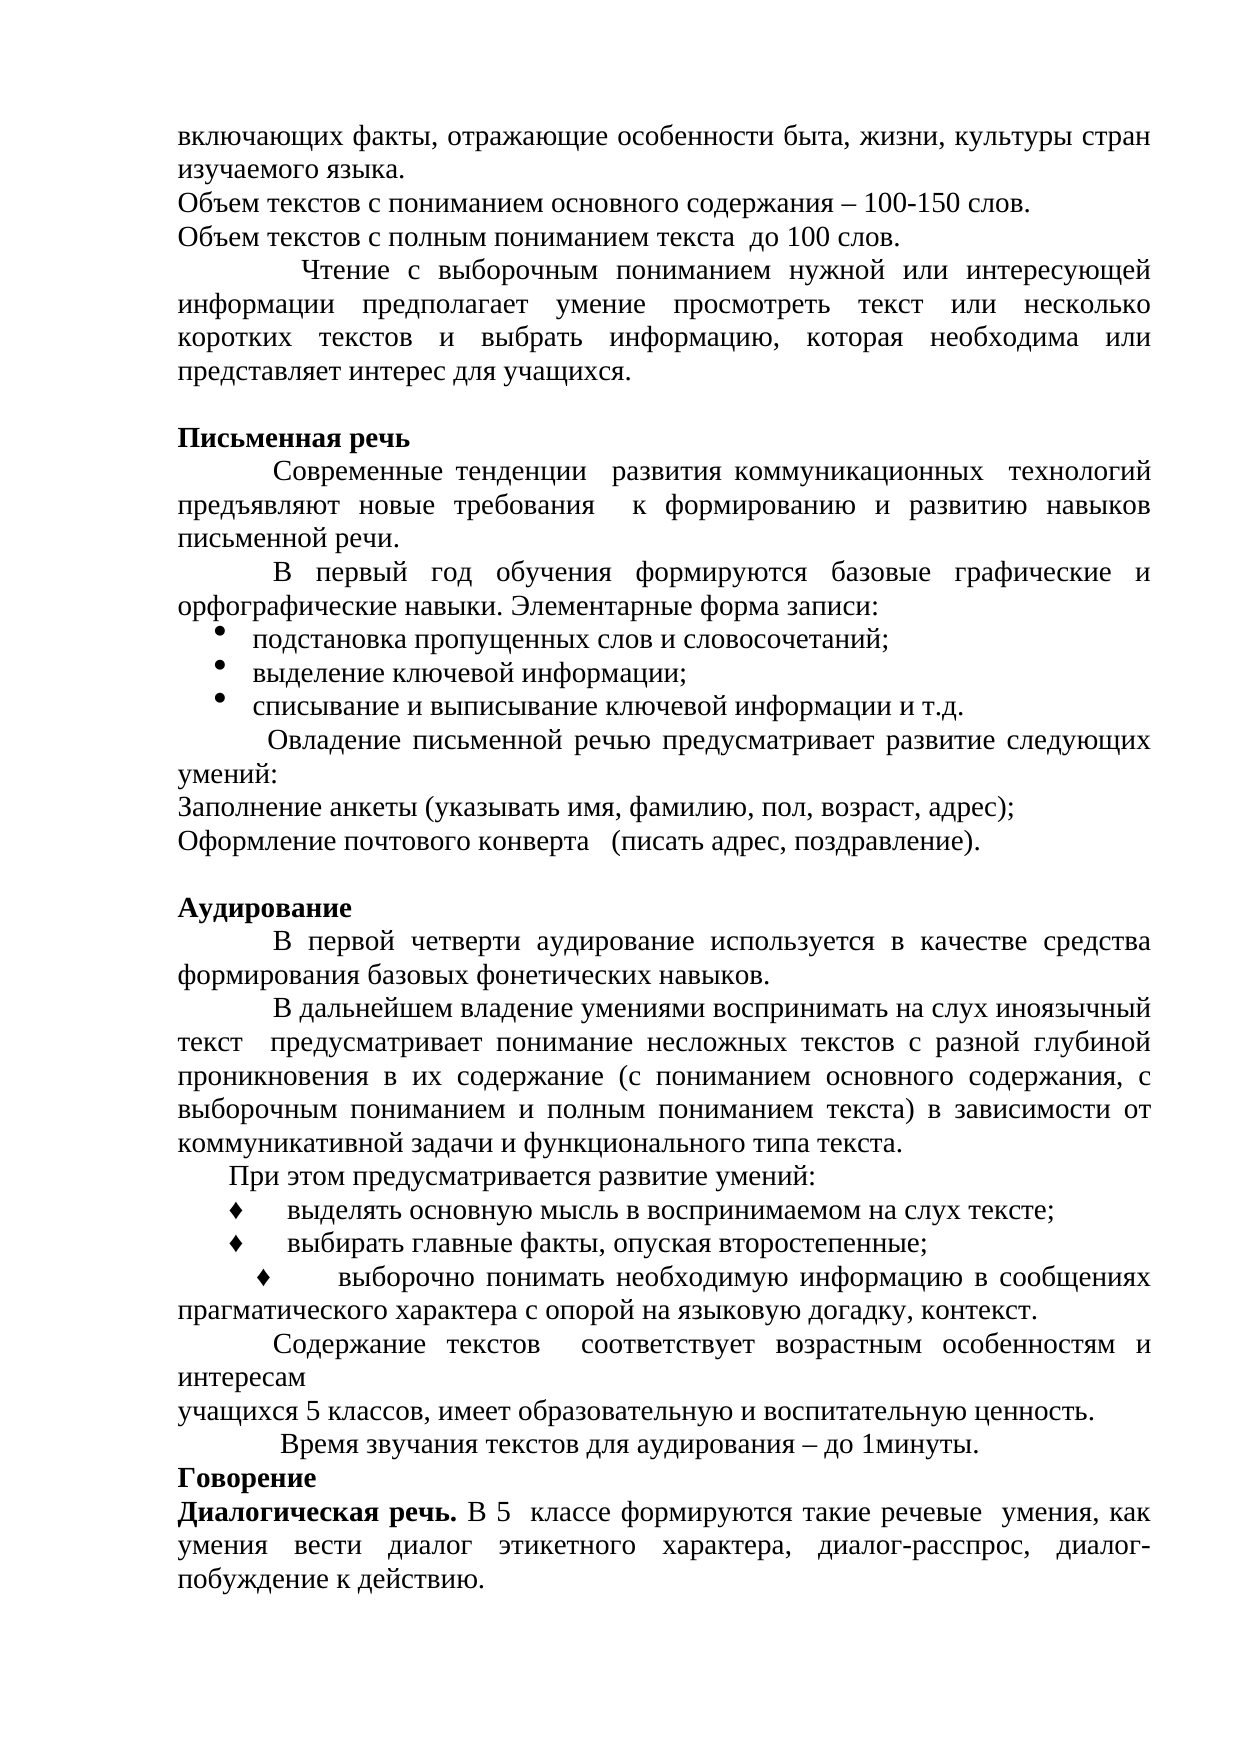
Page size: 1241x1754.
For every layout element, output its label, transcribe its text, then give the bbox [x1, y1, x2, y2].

text Говорение [177, 1460, 1152, 1494]
list выделение ключевой информации; [215, 655, 1152, 688]
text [177, 118, 1152, 185]
text учащихся 5 классов, имеет образовательную и воспитательную ценность. [177, 1393, 1152, 1427]
text В первой четверти аудирование используется в качестве средства формирования базовых фонетических навыков. [177, 923, 1152, 991]
text При этом предусматривается развитие умений: [177, 1158, 1152, 1192]
text ♦ выделять основную мысль в воспринимаемом на слух тексте; [177, 1192, 1152, 1225]
text Объем текстов с полным пониманием текста до 100 слов. [177, 219, 1152, 252]
text Время звучания текстов для аудирования – до 1минуты. [177, 1427, 1152, 1460]
text Письменная речь [177, 420, 1152, 453]
text ♦ выборочно понимать необходимую информацию в сообщениях прагматического характера с опорой на языковую догадку, контекст. [177, 1259, 1152, 1326]
text Современные тенденции развития коммуникационных технологий предъявляют новые требования к формированию и развитию навыков письменной речи. [177, 453, 1152, 554]
text В первый год обучения формируются базовые графические и орфографические навыки. Элементарные форма записи: [177, 554, 1152, 621]
text ♦ выбирать главные факты, опуская второстепенные; [177, 1225, 1152, 1259]
text В дальнейшем владение умениями воспринимать на слух иноязычный текст предусматривает понимание несложных текстов с разной глубиной проникновения в их содержание (с пониманием основного содержания, с выборочным пониманием и полным пониманием текста) в зависимости от коммуникативной задачи и функционального типа текста. [177, 991, 1152, 1158]
text Объем текстов с пониманием основного содержания – 100-150 слов. [177, 185, 1152, 219]
text Заполнение анкеты (указывать имя, фамилию, пол, возраст, адрес); [177, 789, 1152, 823]
text Овладение письменной речью предусматривает развитие следующих умений: [177, 722, 1152, 789]
text Содержание текстов соответствует возрастным особенностям и интересам [177, 1326, 1152, 1393]
text Оформление почтового конверта (писать адрес, поздравление). [177, 823, 1152, 856]
text Диалогическая речь. В 5 классе формируются такие речевые умения, как умения вести диалог этикетного характера, диалог-расспрос, диалог-побуждение к действию. [177, 1494, 1152, 1594]
list списывание и выписывание ключевой информации и т.д. [215, 688, 1152, 722]
text Чтение с выборочным пониманием нужной или интересующей информации предполагает умение просмотреть текст или несколько коротких текстов и выбрать информацию, которая необходима или представляет интерес для учащихся. [177, 252, 1152, 386]
text Аудирование [177, 890, 1152, 923]
list подстановка пропущенных слов и словосочетаний; [215, 621, 1152, 655]
